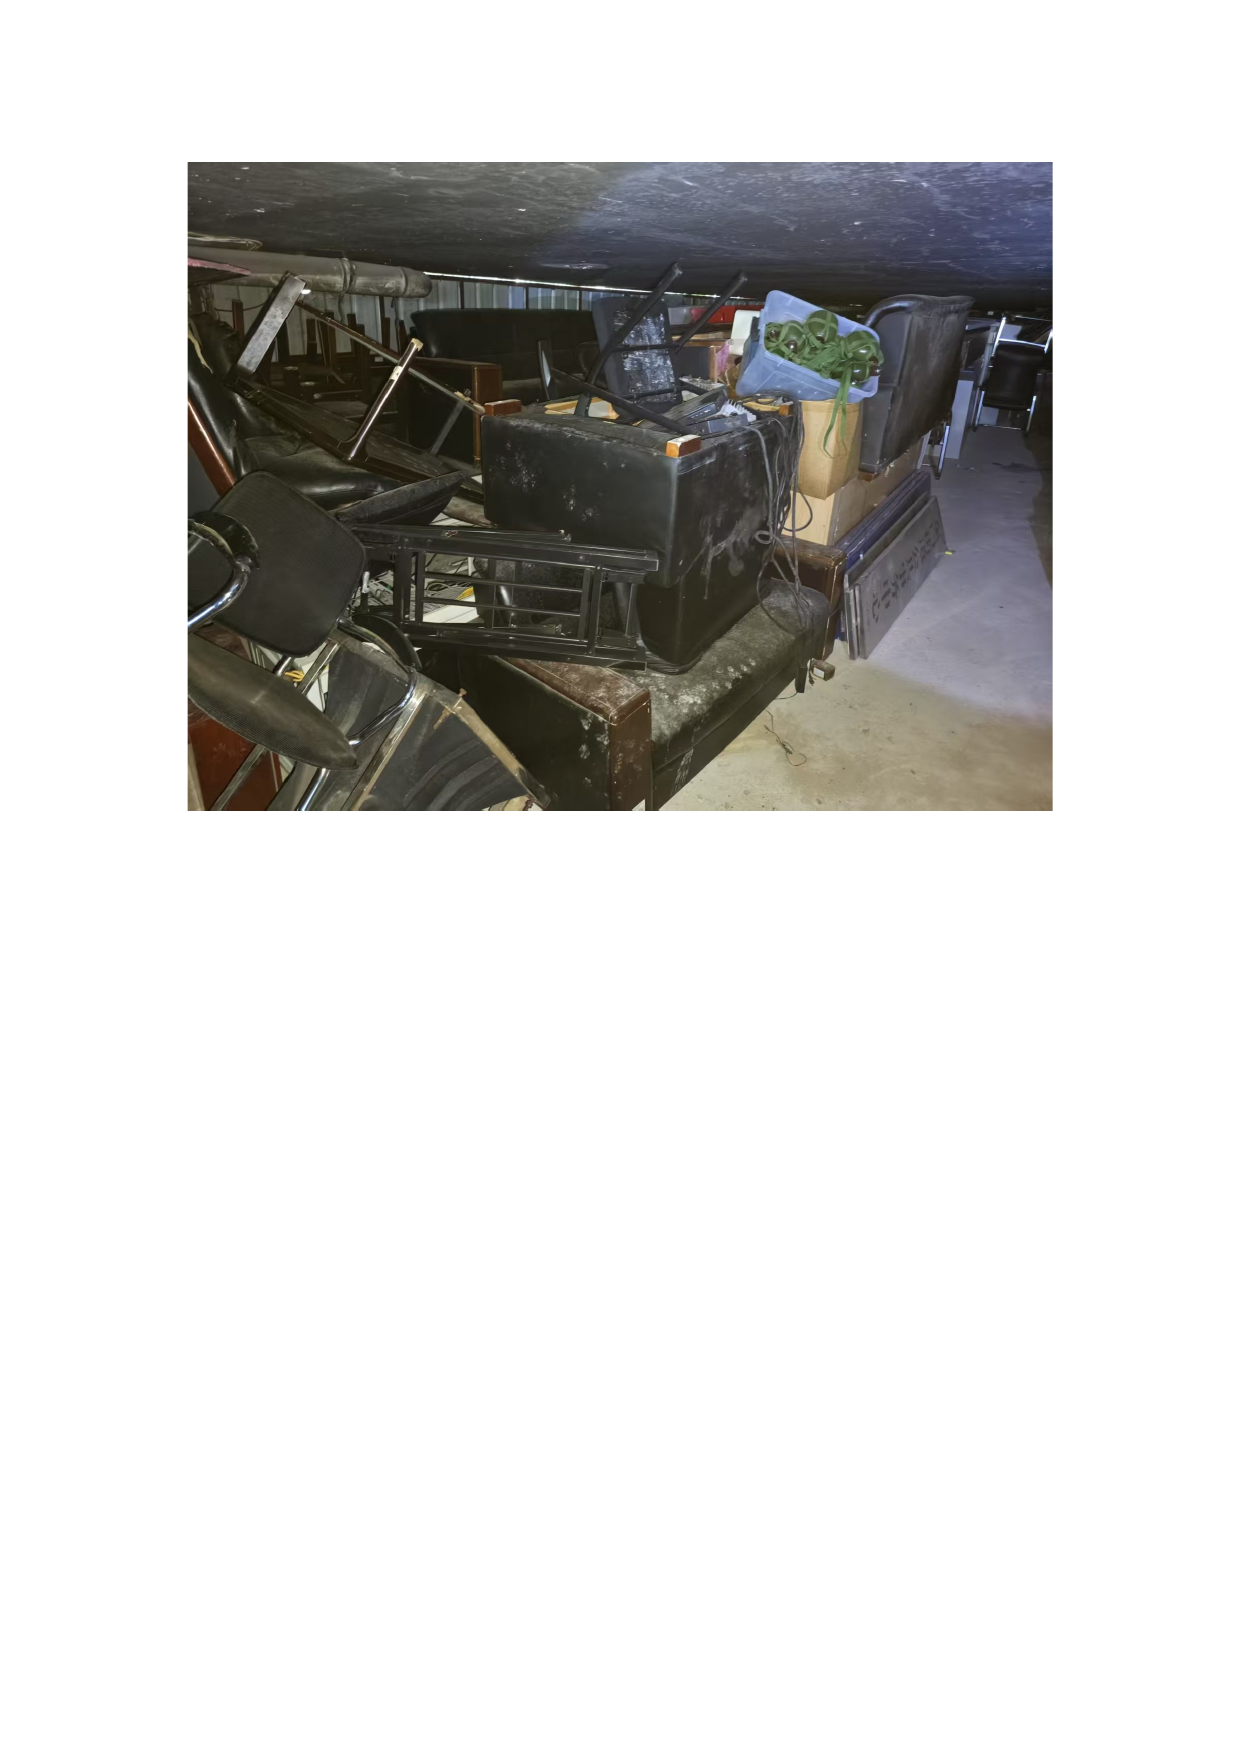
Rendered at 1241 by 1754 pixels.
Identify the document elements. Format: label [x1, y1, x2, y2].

picture [187, 162, 1053, 811]
